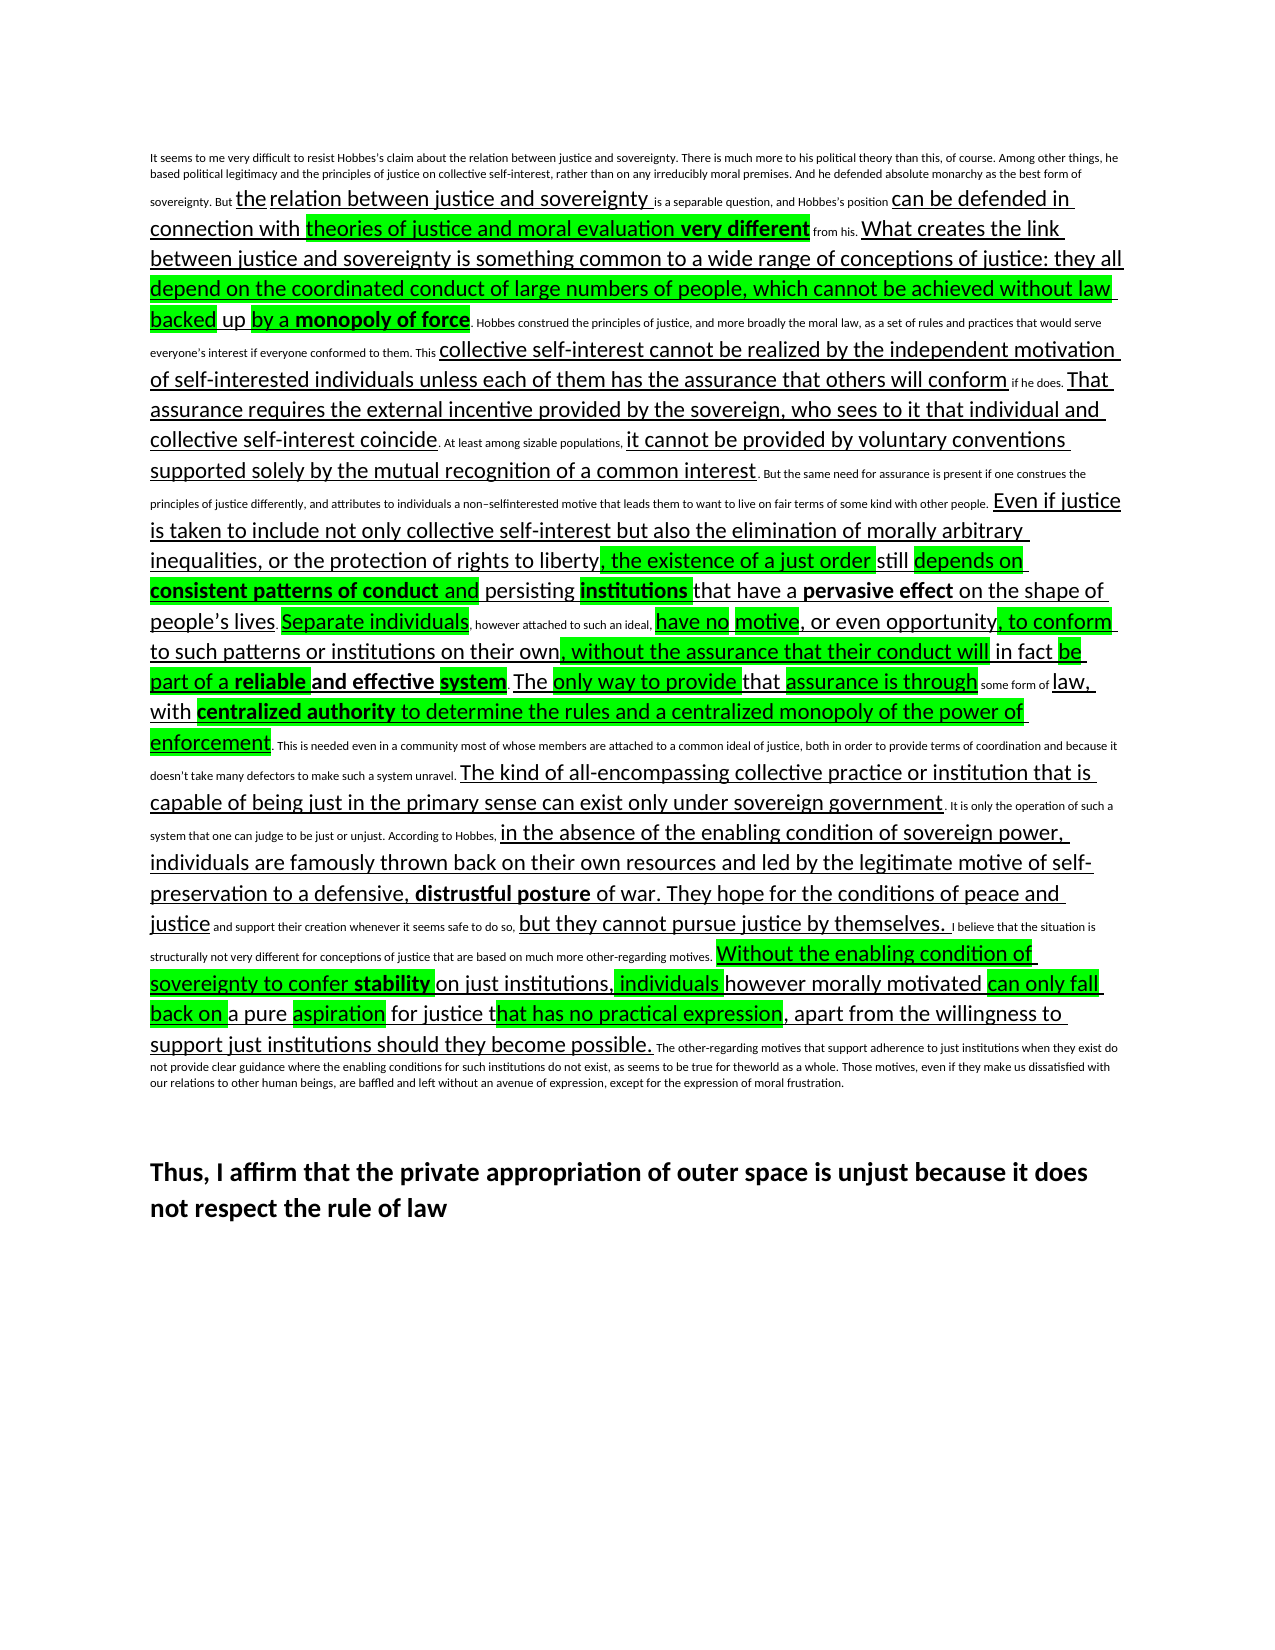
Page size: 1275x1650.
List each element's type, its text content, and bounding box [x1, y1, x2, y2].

text It seems to me very difficult to resist Hobbes’s claim about the relation between justice and sovereignty. There is much more to his political theory than this, of course. Among other things, he based political legitimacy and the principles of justice on collective self-interest, rather than on any irreducibly moral premises. And he defended absolute monarchy as the best form of sovereignty. But the relation between justice and sovereignty is a separable question, and Hobbes’s position can be defended in connection with theories of justice and moral evaluation very different from his. What creates the link between justice and sovereignty is something common to a wide range of conceptions of justice: they all depend on the coordinated conduct of large numbers of people, which cannot be achieved without law backed up by a monopoly of force. Hobbes construed the principles of justice, and more broadly the moral law, as a set of rules and practices that would serve everyone’s interest if everyone conformed to them. This collective self-interest cannot be realized by the independent motivation of self-interested individuals unless each of them has the assurance that others will conform if he does. That assurance requires the external incentive provided by the sovereign, who sees to it that individual and collective self-interest coincide. At least among sizable populations, it cannot be provided by voluntary conventions supported solely by the mutual recognition of a common interest. But the same need for assurance is present if one construes the principles of justice differently, and attributes to individuals a non–selfinterested motive that leads them to want to live on fair terms of some kind with other people. Even if justice is taken to include not only collective self-interest but also the elimination of morally arbitrary inequalities, or the protection of rights to liberty, the existence of a just order still depends on consistent patterns of conduct and persisting institutions that have a pervasive effect on the shape of people’s lives. Separate individuals, however attached to such an ideal, have no motive, or even opportunity, to conform to such patterns or institutions on their own, without the assurance that their conduct will in fact be part of a reliable and effective system. The only way to provide that assurance is through some form of law, with centralized authority to determine the rules and a centralized monopoly of the power of enforcement. This is needed even in a community most of whose members are attached to a common ideal of justice, both in order to provide terms of coordination and because it doesn’t take many defectors to make such a system unravel. The kind of all-encompassing collective practice or institution that is capable of being just in the primary sense can exist only under sovereign government. It is only the operation of such a system that one can judge to be just or unjust. According to Hobbes, in the absence of the enabling condition of sovereign power, individuals are famously thrown back on their own resources and led by the legitimate motive of self-preservation to a defensive, distrustful posture of war. They hope for the conditions of peace and justice and support their creation whenever it seems safe to do so, but they cannot pursue justice by themselves. I believe that the situation is structurally not very different for conceptions of justice that are based on much more other-regarding motives. Without the enabling condition of sovereignty to confer stability on just institutions, individuals however morally motivated can only fall back on a pure aspiration for justice that has no practical expression, apart from the willingness to support just institutions should they become possible. The other-regarding motives that support adherence to just institutions when they exist do not provide clear guidance where the enabling conditions for such institutions do not exist, as seems to be true for theworld as a whole. Those motives, even if they make us dissatisfied with our relations to other human beings, are baffled and left without an avenue of expression, except for the expression of moral frustration. [150, 150, 1125, 1091]
subtitle Thus, I affirm that the private appropriation of outer space is unjust because it does not respect the rule of law [150, 1155, 1125, 1224]
